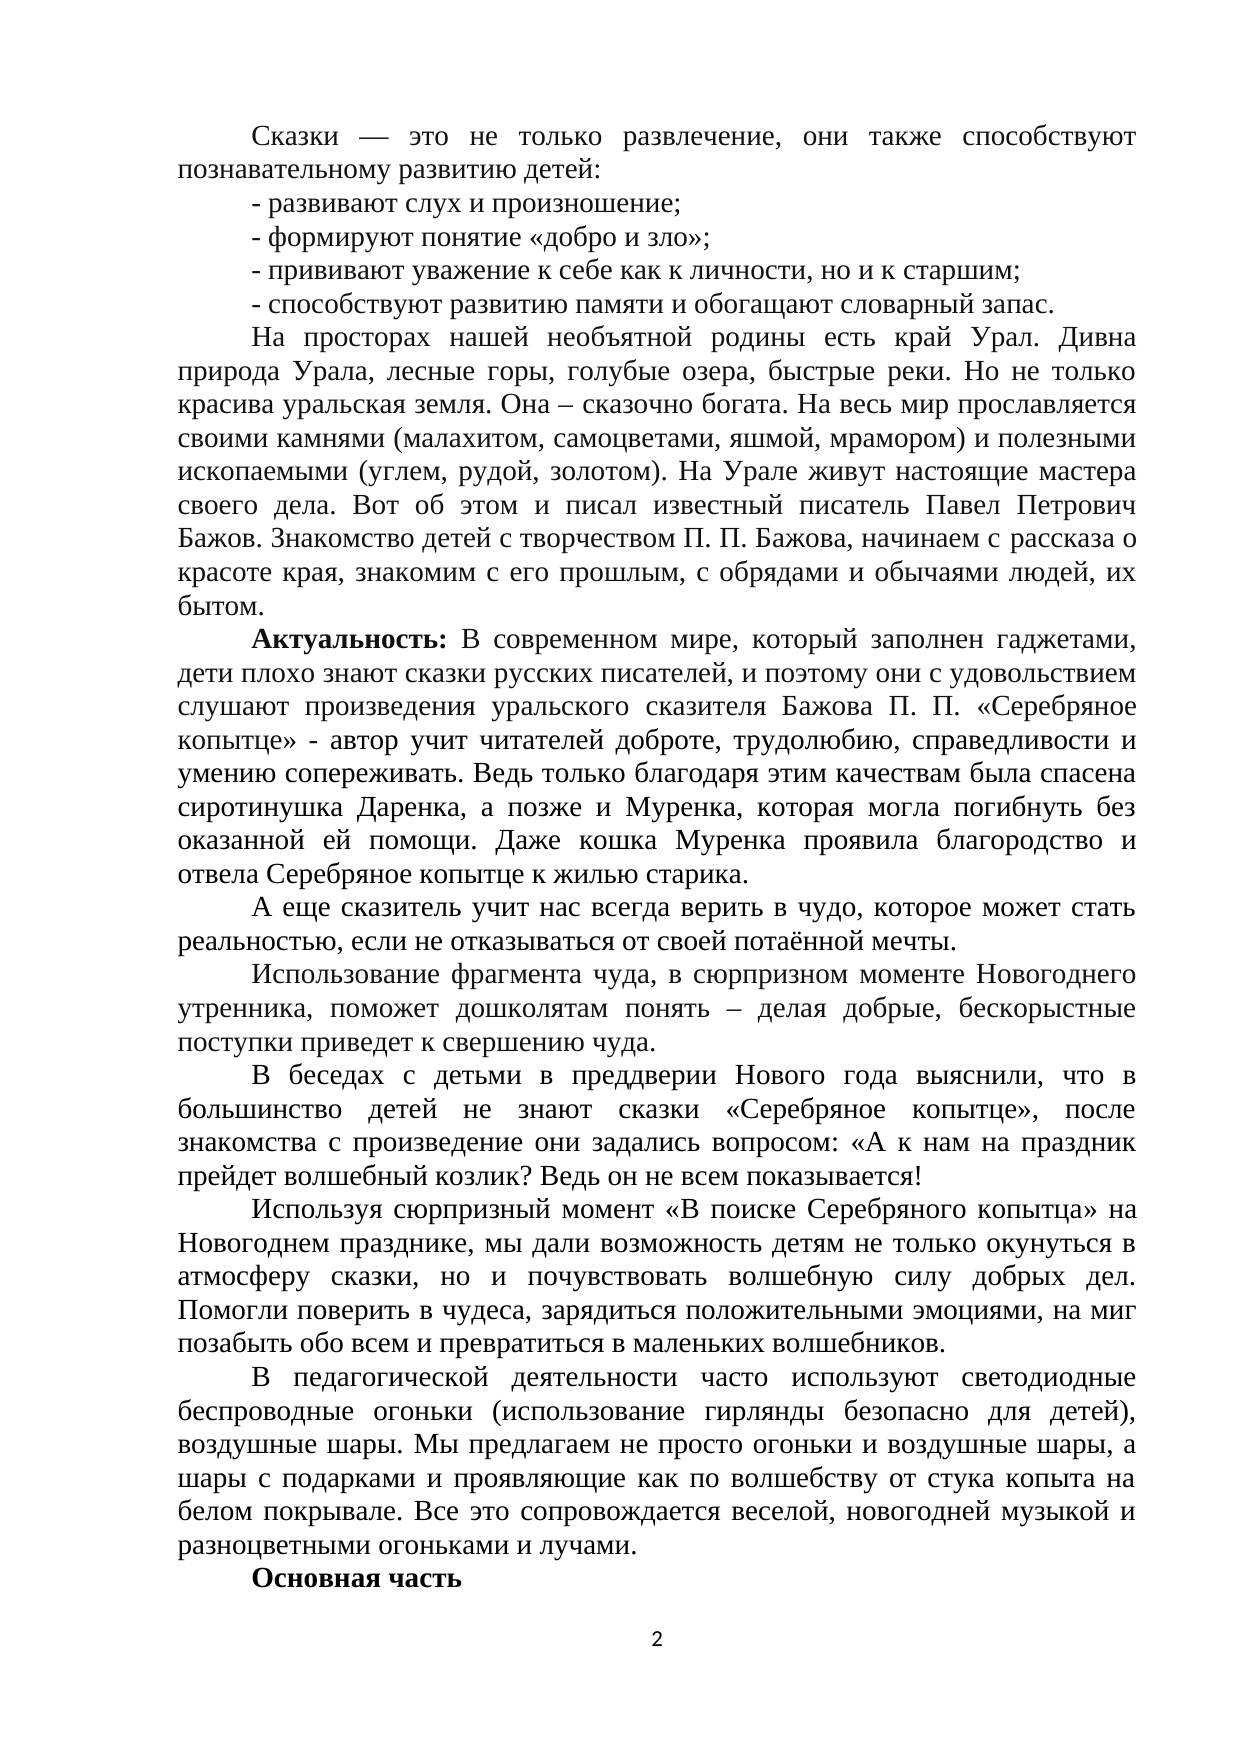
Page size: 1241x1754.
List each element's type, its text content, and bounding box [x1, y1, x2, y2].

text Актуальность: В современном мире, который заполнен гаджетами, дети плохо знают сказки русских писателей, и поэтому они с удовольствием слушают произведения уральского сказителя Бажова П. П. «Серебряное копытце» - автор учит читателей доброте, трудолюбию, справедливости и умению сопереживать. Ведь только благодаря этим качествам была спасена сиротинушка Даренка, а позже и Муренка, которая могла погибнуть без оказанной ей помощи. Даже кошка Муренка проявила благородство и отвела Серебряное копытце к жилью старика. [177, 621, 1137, 889]
text Сказки — это не только развлечение, они также способствуют познавательному развитию детей: [177, 118, 1137, 185]
text - развивают слух и произношение; [177, 185, 1137, 219]
text Использование фрагмента чуда, в сюрпризном моменте Новогоднего утренника, поможет дошколятам понять – делая добрые, бескорыстные поступки приведет к свершению чуда. [177, 957, 1137, 1057]
text Используя сюрпризный момент «В поиске Серебряного копытца» на Новогоднем празднике, мы дали возможность детям не только окунуться в атмосферу сказки, но и почувствовать волшебную силу добрых дел. Помогли поверить в чудеса, зарядиться положительными эмоциями, на миг позабыть обо всем и превратиться в маленьких волшебников. [177, 1191, 1137, 1359]
text - способствуют развитию памяти и обогащают словарный запас. [177, 286, 1137, 319]
text Основная часть [177, 1560, 1137, 1594]
text В педагогической деятельности часто используют светодиодные беспроводные огоньки (использование гирлянды безопасно для детей), воздушные шары. Мы предлагаем не просто огоньки и воздушные шары, а шары с подарками и проявляющие как по волшебству от стука копыта на белом покрывале. Все это сопровождается веселой, новогодней музыкой и разноцветными огоньками и лучами. [177, 1359, 1137, 1560]
text - прививают уважение к себе как к личности, но и к старшим; [177, 252, 1137, 286]
text - формируют понятие «добро и зло»; [177, 219, 1137, 252]
text На просторах нашей необъятной родины есть край Урал. Дивна природа Урала, лесные горы, голубые озера, быстрые реки. Но не только красива уральская земля. Она – сказочно богата. На весь мир прославляется своими камнями (малахитом, самоцветами, яшмой, мрамором) и полезными ископаемыми (углем, рудой, золотом). На Урале живут настоящие мастера своего дела. Вот об этом и писал известный писатель Павел Петрович Бажов. Знакомство детей с творчеством П. П. Бажова, начинаем с рассказа о красоте края, знакомим с его прошлым, с обрядами и обычаями людей, их бытом. [177, 319, 1137, 621]
text А еще сказитель учит нас всегда верить в чудо, которое может стать реальностью, если не отказываться от своей потаённой мечты. [177, 889, 1137, 957]
list В беседах с детьми в преддверии Нового года выяснили, что в большинство детей не знают сказки «Серебряное копытце», после знакомства с произведение они задались вопросом: «А к нам на праздник прейдет волшебный козлик? Ведь он не всем показывается! [177, 1057, 1137, 1191]
